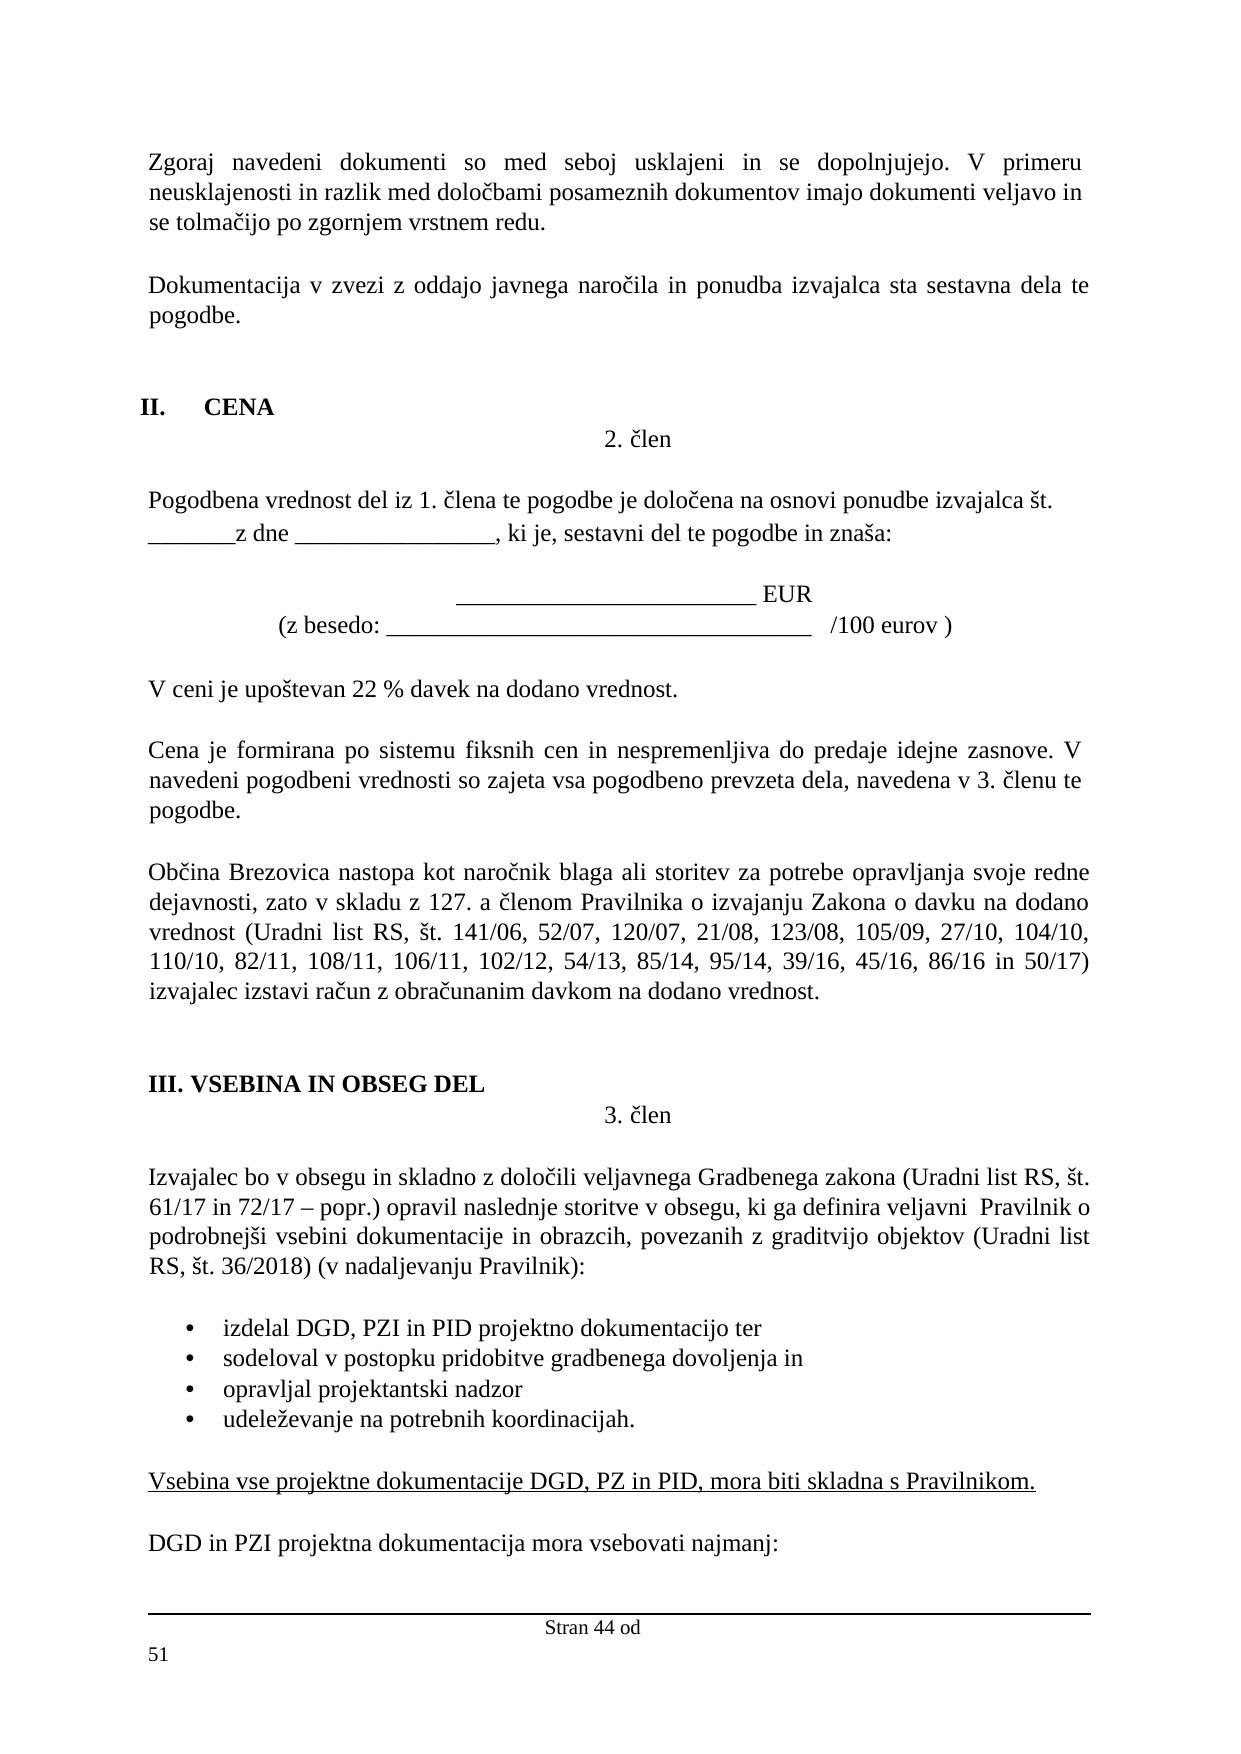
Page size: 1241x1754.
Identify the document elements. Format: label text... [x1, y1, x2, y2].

list sodeloval v postopku pridobitve gradbenega dovoljenja in [185, 1343, 1091, 1372]
text (z besedo: __________________________________ /100 eurov ) [185, 610, 1046, 639]
text 3. člen [185, 1100, 1091, 1129]
text 2. člen [185, 424, 1091, 452]
text Občina Brezovica nastopa kot naročnik blaga ali storitev za potrebe opravljanja svoje redne dejavnosti, zato v skladu z 127. a členom Pravilnika o izvajanju Zakona o davku na dodano vrednost (Uradni list RS, št. 141/06, 52/07, 120/07, 21/08, 123/08, 105/09, 27/10, 104/10, 110/10, 82/11, 108/11, 106/11, 102/12, 54/13, 85/14, 95/14, 39/16, 45/16, 86/16 in 50/17) izvajalec izstavi račun z obračunanim davkom na dodano vrednost. [148, 857, 1091, 1005]
text Dokumentacija v zvezi z oddajo javnega naročila in ponudba izvajalca sta sestavna dela te pogodbe. [148, 270, 1091, 329]
list izdelal DGD, PZI in PID projektno dokumentacijo ter [185, 1313, 1091, 1342]
text Izvajalec bo v obsegu in skladno z določili veljavnega Gradbenega zakona (Uradni list RS, št. 61/17 in 72/17 – popr.) opravil naslednje storitve v obsegu, ki ga definira veljavni Pravilnik o podrobnejši vsebini dokumentacije in obrazcih, povezanih z graditvijo objektov (Uradni list RS, št. 36/2018) (v nadaljevanju Pravilnik): [148, 1162, 1091, 1280]
text _______z dne ________________, ki je, sestavni del te pogodbe in znaša: [148, 518, 1091, 547]
text Zgoraj navedeni dokumenti so med seboj usklajeni in se dopolnjujejo. V primeru neusklajenosti in razlik med določbami posameznih dokumentov imajo dokumenti veljavo in se tolmačijo po zgornjem vrstnem redu. [148, 147, 1083, 236]
text II. CENA [140, 392, 1091, 421]
text V ceni je upoštevan 22 % davek na dodano vrednost. [148, 674, 1091, 703]
text ________________________ EUR [185, 579, 1083, 608]
list opravljal projektantski nadzor [185, 1374, 1091, 1403]
text Pogodbena vrednost del iz 1. člena te pogodbe je določena na osnovi ponudbe izvajalca št. [148, 485, 1091, 514]
text III. VSEBINA IN OBSEG DEL [148, 1069, 1091, 1098]
text Cena je formirana po sistemu fiksnih cen in nespremenljiva do predaje idejne zasnove. V navedeni pogodbeni vrednosti so zajeta vsa pogodbeno prevzeta dela, navedena v 3. členu te pogodbe. [148, 736, 1083, 824]
text Vsebina vse projektne dokumentacije DGD, PZ in PID, mora biti skladna s Pravilnikom. [148, 1466, 1091, 1495]
text DGD in PZI projektna dokumentacija mora vsebovati najmanj: [148, 1528, 1091, 1556]
list udeleževanje na potrebnih koordinacijah. [185, 1404, 1091, 1433]
